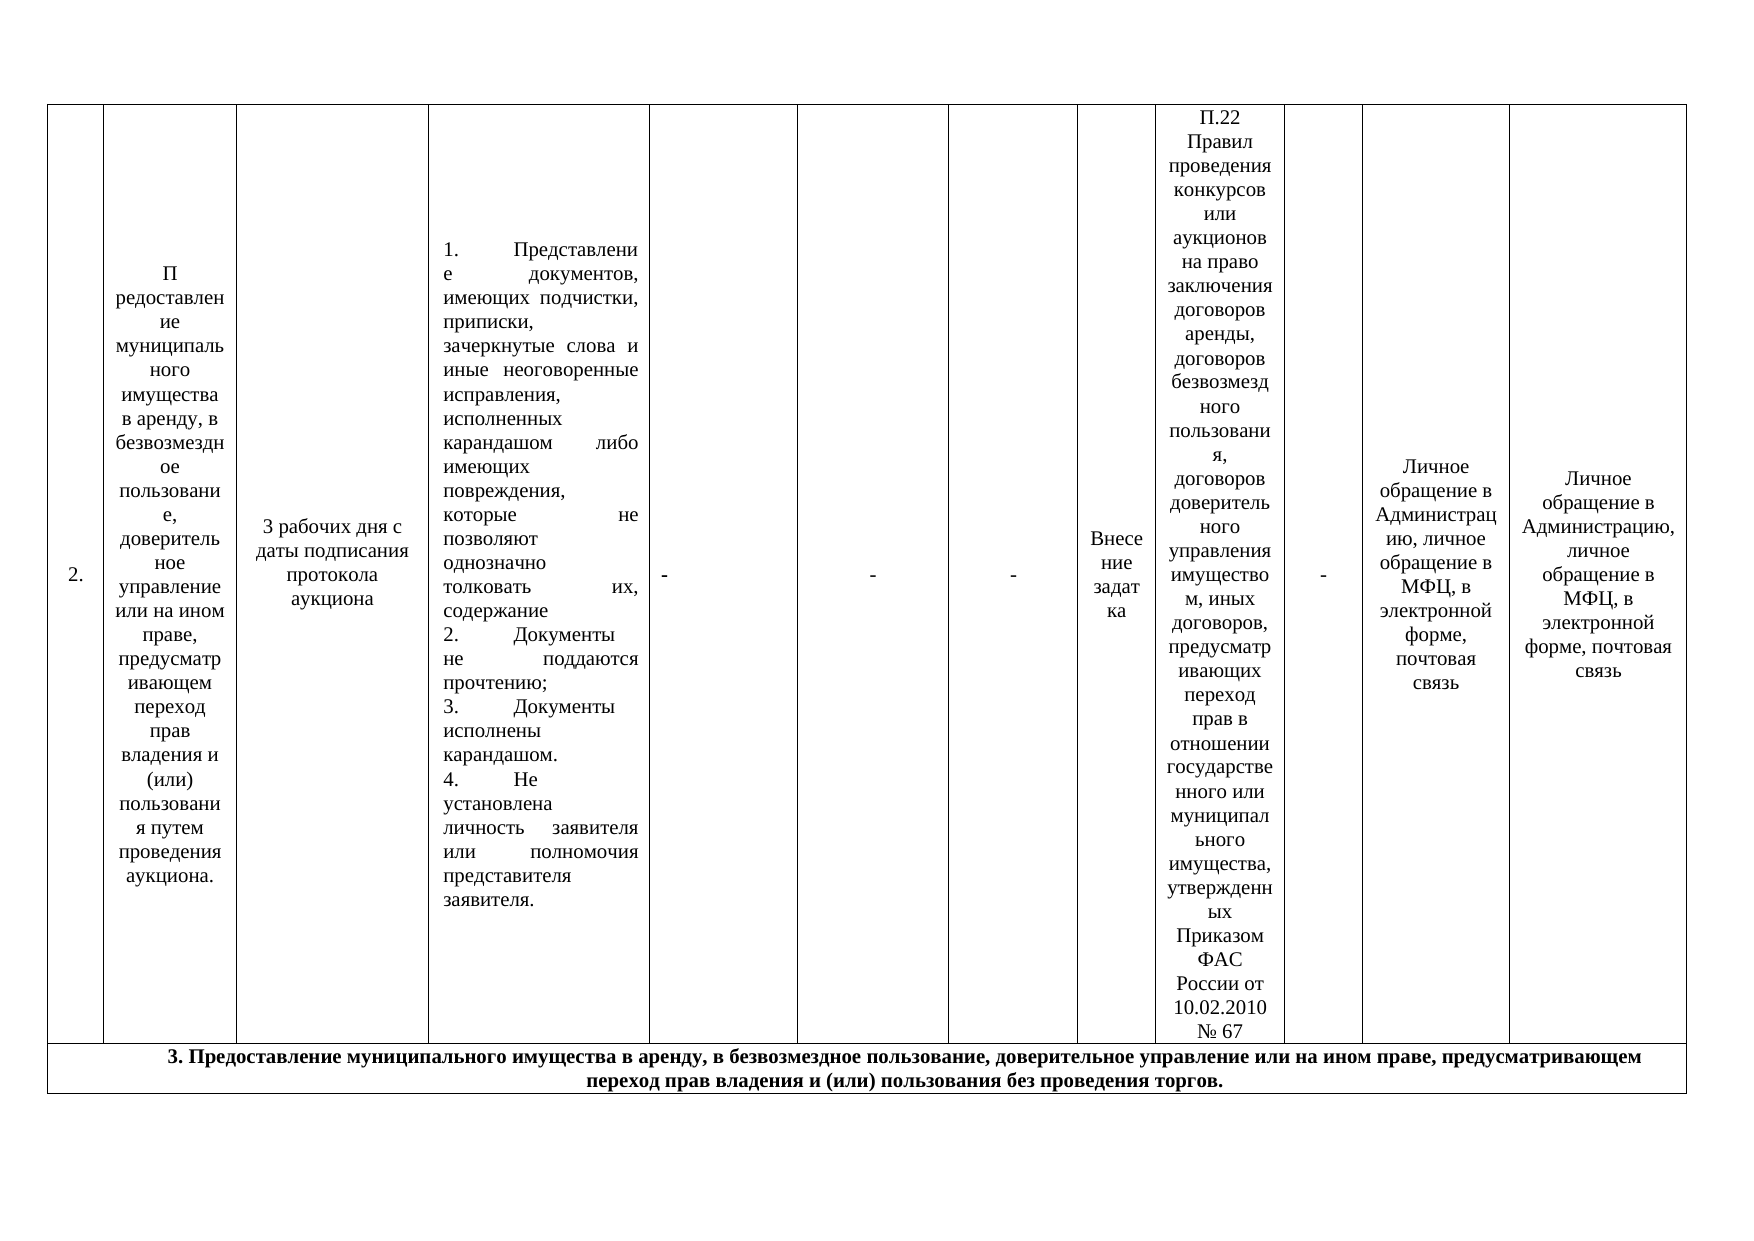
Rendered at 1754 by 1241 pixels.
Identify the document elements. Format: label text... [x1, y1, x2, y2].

table_cell П.22 Правил проведения конкурсов или аукционов на право заключения договоров аренды, договоров безвозмездного пользования, договоров доверительного управления имуществом, иных договоров, предусматривающих переход прав в отношении государственного или муниципального имущества, утвержденных Приказом ФАС России от 10.02.2010 № 67 [1156, 105, 1284, 1043]
table_cell Личное обращение в Администрацию, личное обращение в МФЦ, в электронной форме, почтовая связь [1363, 105, 1509, 1043]
table_cell 3 рабочих дня с даты подписания протокола аукциона [237, 105, 428, 1043]
table_cell Личное обращение в Администрацию, личное обращение в МФЦ, в электронной форме, почтовая связь [1510, 105, 1686, 1043]
table_cell - [650, 105, 797, 1043]
table_cell - [798, 105, 948, 1043]
table_cell Предоставление муниципального имущества в аренду, в безвозмездное пользование, доверительное управление или на ином праве, предусматривающем переход прав владения и (или) пользования путем проведения аукциона. [104, 105, 236, 1043]
table_cell Внесение задатка [1078, 105, 1155, 1043]
table_cell 3. Предоставление муниципального имущества в аренду, в безвозмездное пользование, доверительное управление или на ином праве, предусматривающем переход прав владения и (или) пользования без проведения торгов. [48, 1044, 1686, 1092]
table_cell 2. [48, 105, 103, 1043]
table_cell - [1285, 105, 1362, 1043]
table_cell - [949, 105, 1077, 1043]
